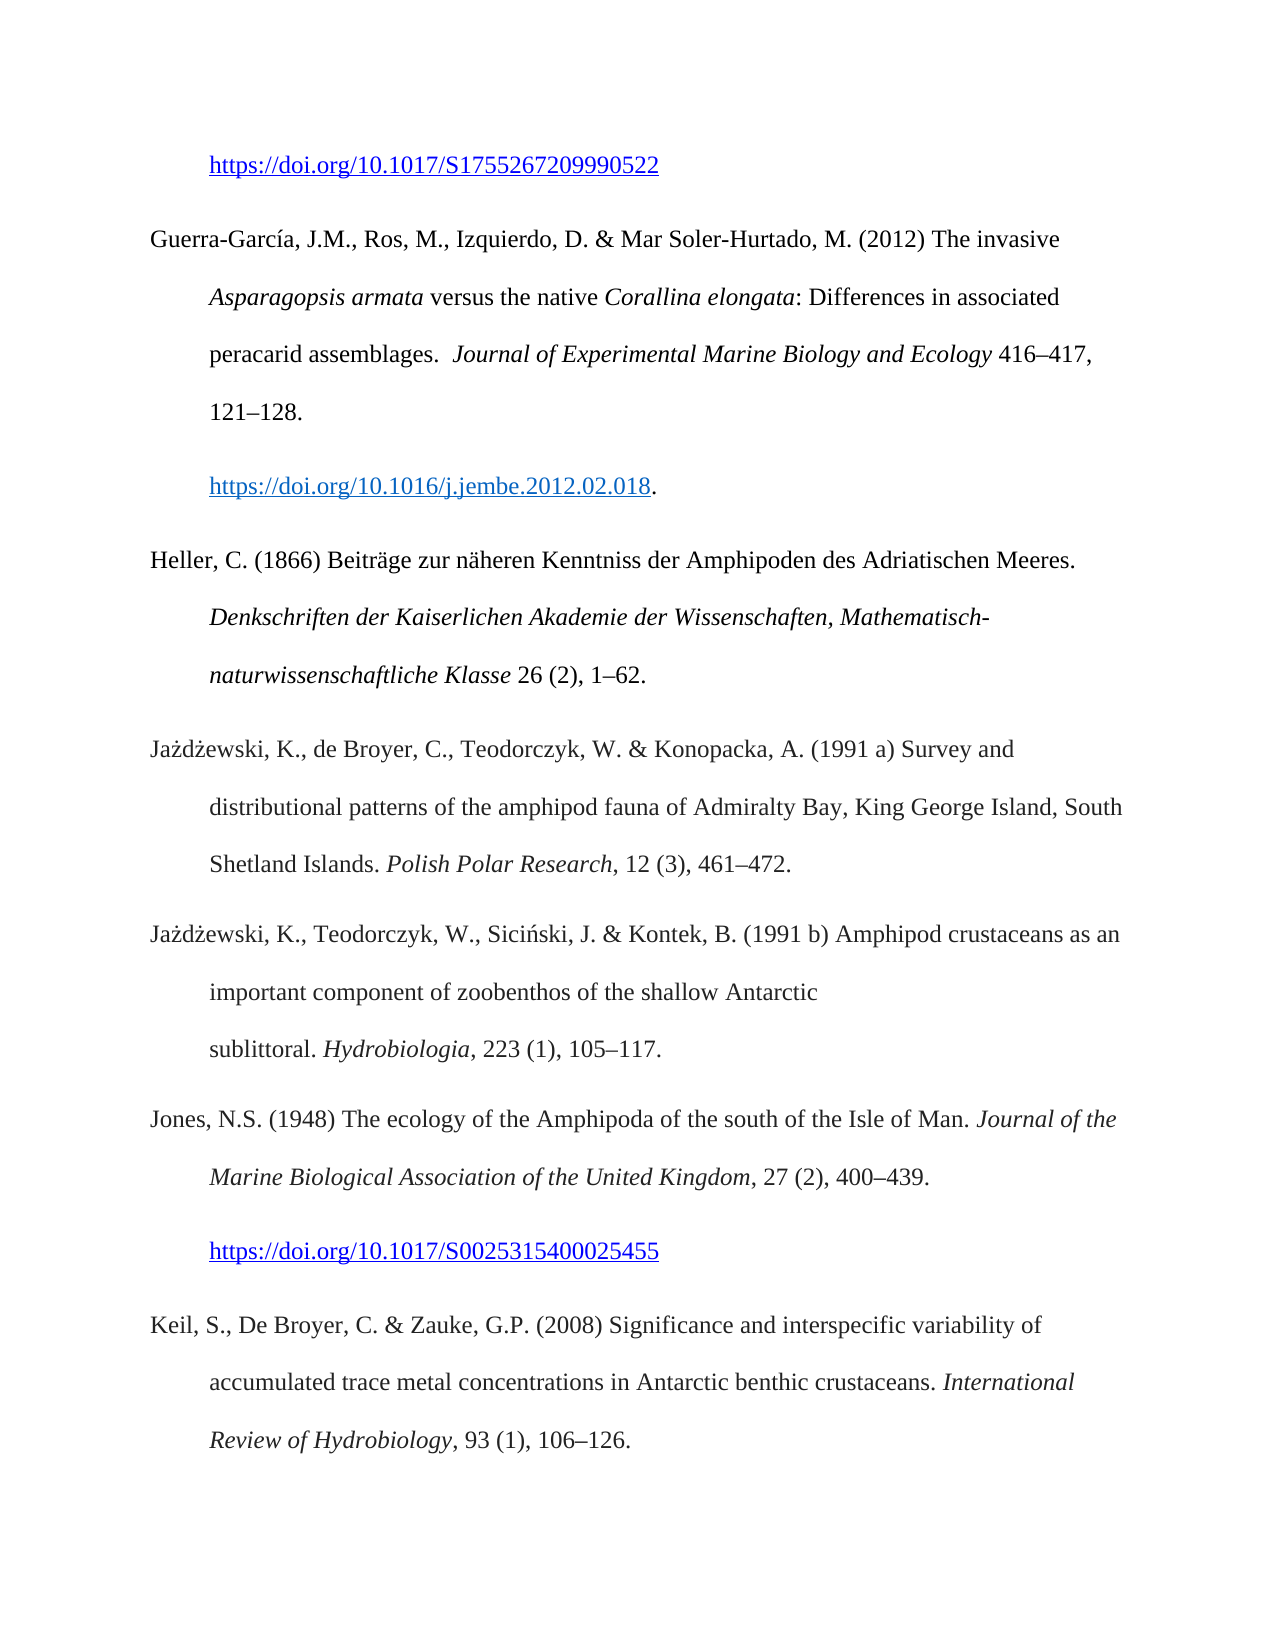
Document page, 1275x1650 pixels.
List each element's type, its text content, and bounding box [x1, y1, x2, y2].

text https://doi.org/10.1017/S1755267209990522 [150, 150, 1125, 179]
text Jażdżewski, K., de Broyer, C., Teodorczyk, W. & Konopacka, A. (1991 a) Survey and distributional patterns of the amphipod fauna of Admiralty Bay, King George Island, South Shetland Islands. Polish Polar Research, 12 (3), 461–472. [150, 734, 1125, 878]
text Jones, N.S. (1948) The ecology of the Amphipoda of the south of the Isle of Man. Journal of the Marine Biological Association of the United Kingdom, 27 (2), 400–439. [150, 1104, 1125, 1190]
text Jażdżewski, K., Teodorczyk, W., Siciński, J. & Kontek, B. (1991 b) Amphipod crustaceans as an important component of zoobenthos of the shallow Antarctic sublittoral. Hydrobiologia, 223 (1), 105–117. [150, 919, 1125, 1063]
text https://doi.org/10.1017/S0025315400025455 [209, 1236, 1125, 1264]
text Keil, S., De Broyer, C. & Zauke, G.P. (2008) Significance and interspecific variability of accumulated trace metal concentrations in Antarctic benthic crustaceans. International Review of Hydrobiology, 93 (1), 106–126. [150, 1310, 1125, 1454]
text https://doi.org/10.1016/j.jembe.2012.02.018. [209, 471, 1125, 499]
text Heller, C. (1866) Beiträge zur näheren Kenntniss der Amphipoden des Adriatischen Meeres. Denkschriften der Kaiserlichen Akademie der Wissenschaften, Mathematisch-naturwissenschaftliche Klasse 26 (2), 1–62. [150, 545, 1125, 689]
text Guerra-García, J.M., Ros, M., Izquierdo, D. & Mar Soler-Hurtado, M. (2012) The invasive Asparagopsis armata versus the native Corallina elongata: Differences in associated peracarid assemblages. Journal of Experimental Marine Biology and Ecology 416–417, 121–128. [150, 224, 1125, 425]
